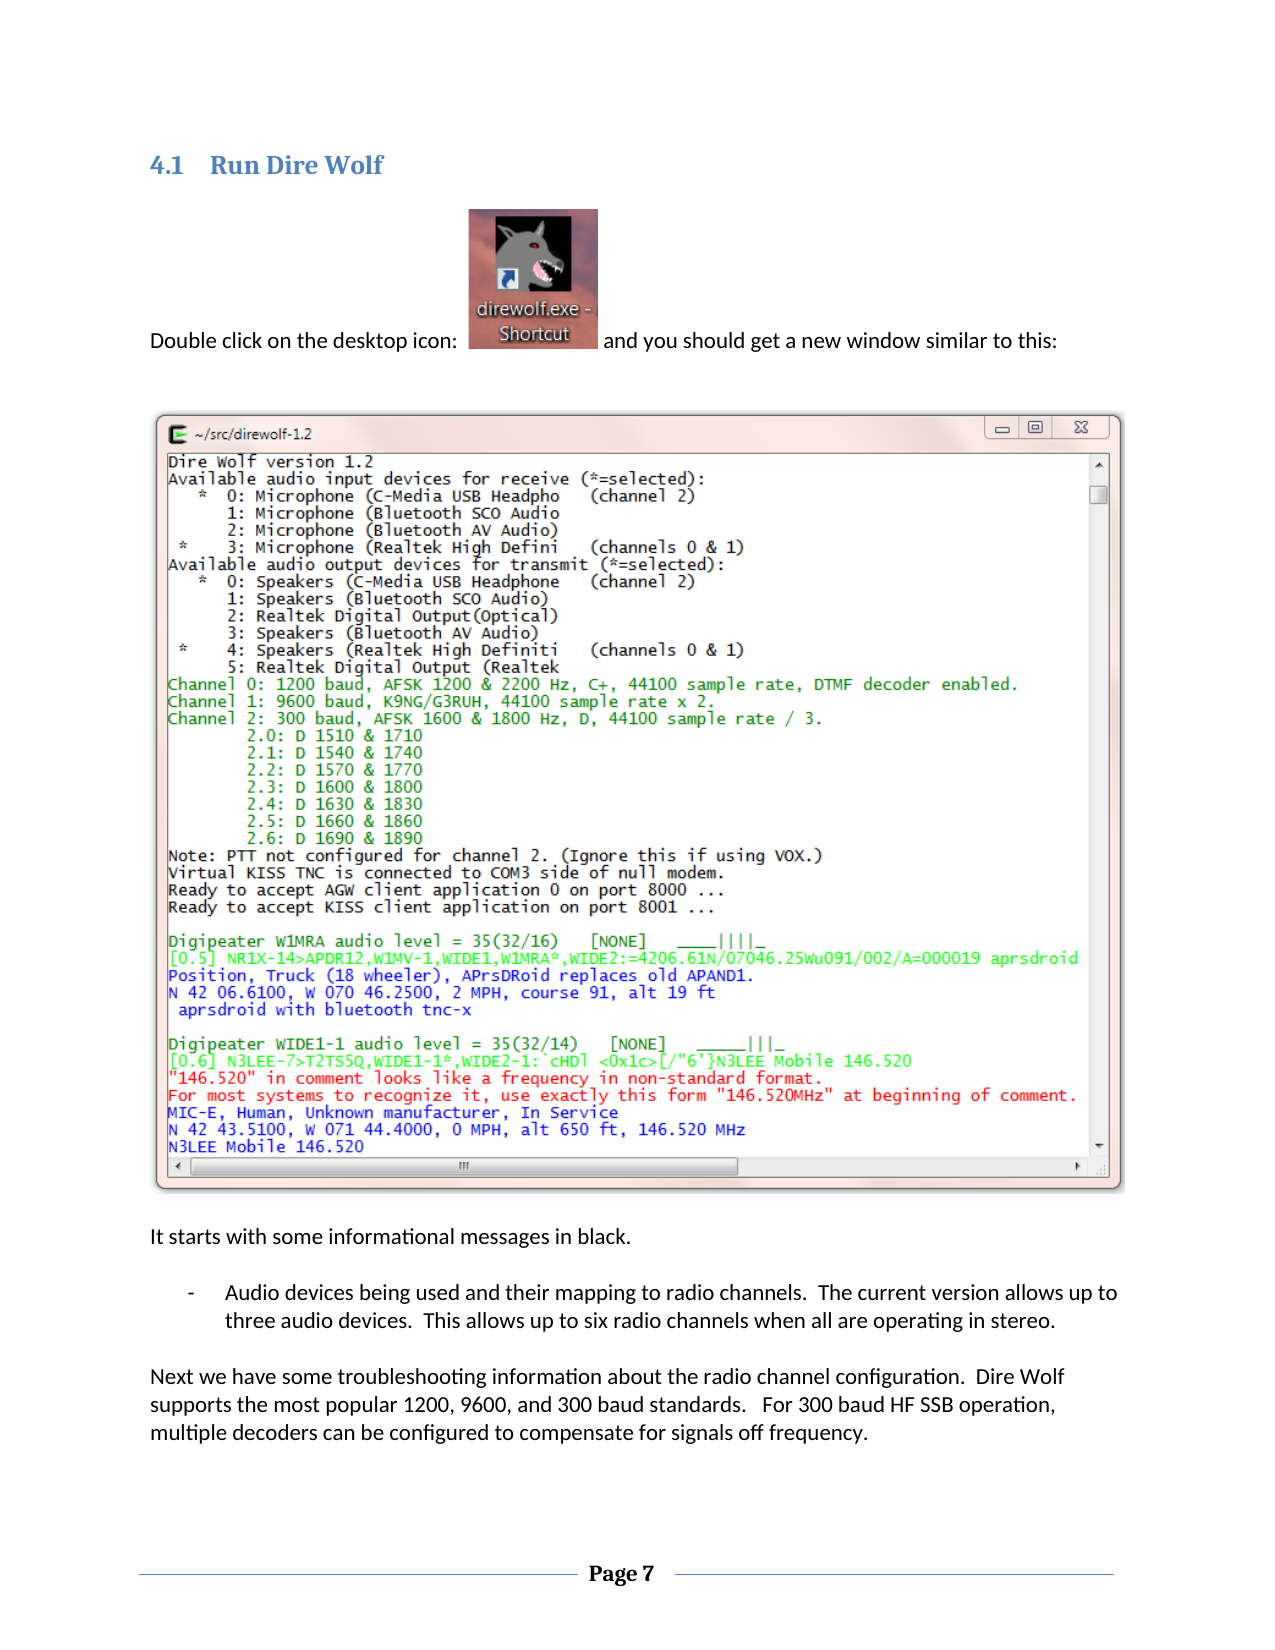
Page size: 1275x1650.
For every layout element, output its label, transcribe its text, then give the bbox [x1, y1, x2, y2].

picture [468, 209, 598, 349]
text Double click on the desktop icon: and you should get a new window similar to this: [150, 209, 1125, 354]
list Audio devices being used and their mapping to radio channels. The current version allows up to three audio devices. This allows up to six radio channels when all are operating in stereo. [187, 1278, 1125, 1334]
subtitle Run Dire Wolf [150, 150, 1125, 181]
text Next we have some troubleshooting information about the radio channel configuration. Dire Wolf supports the most popular 1200, 9600, and 300 baud standards. For 300 baud HF SSB operation, multiple decoders can be configured to compensate for signals off frequency. [150, 1362, 1125, 1446]
text It starts with some informational messages in black. [150, 1222, 1125, 1250]
picture [150, 410, 1125, 1194]
